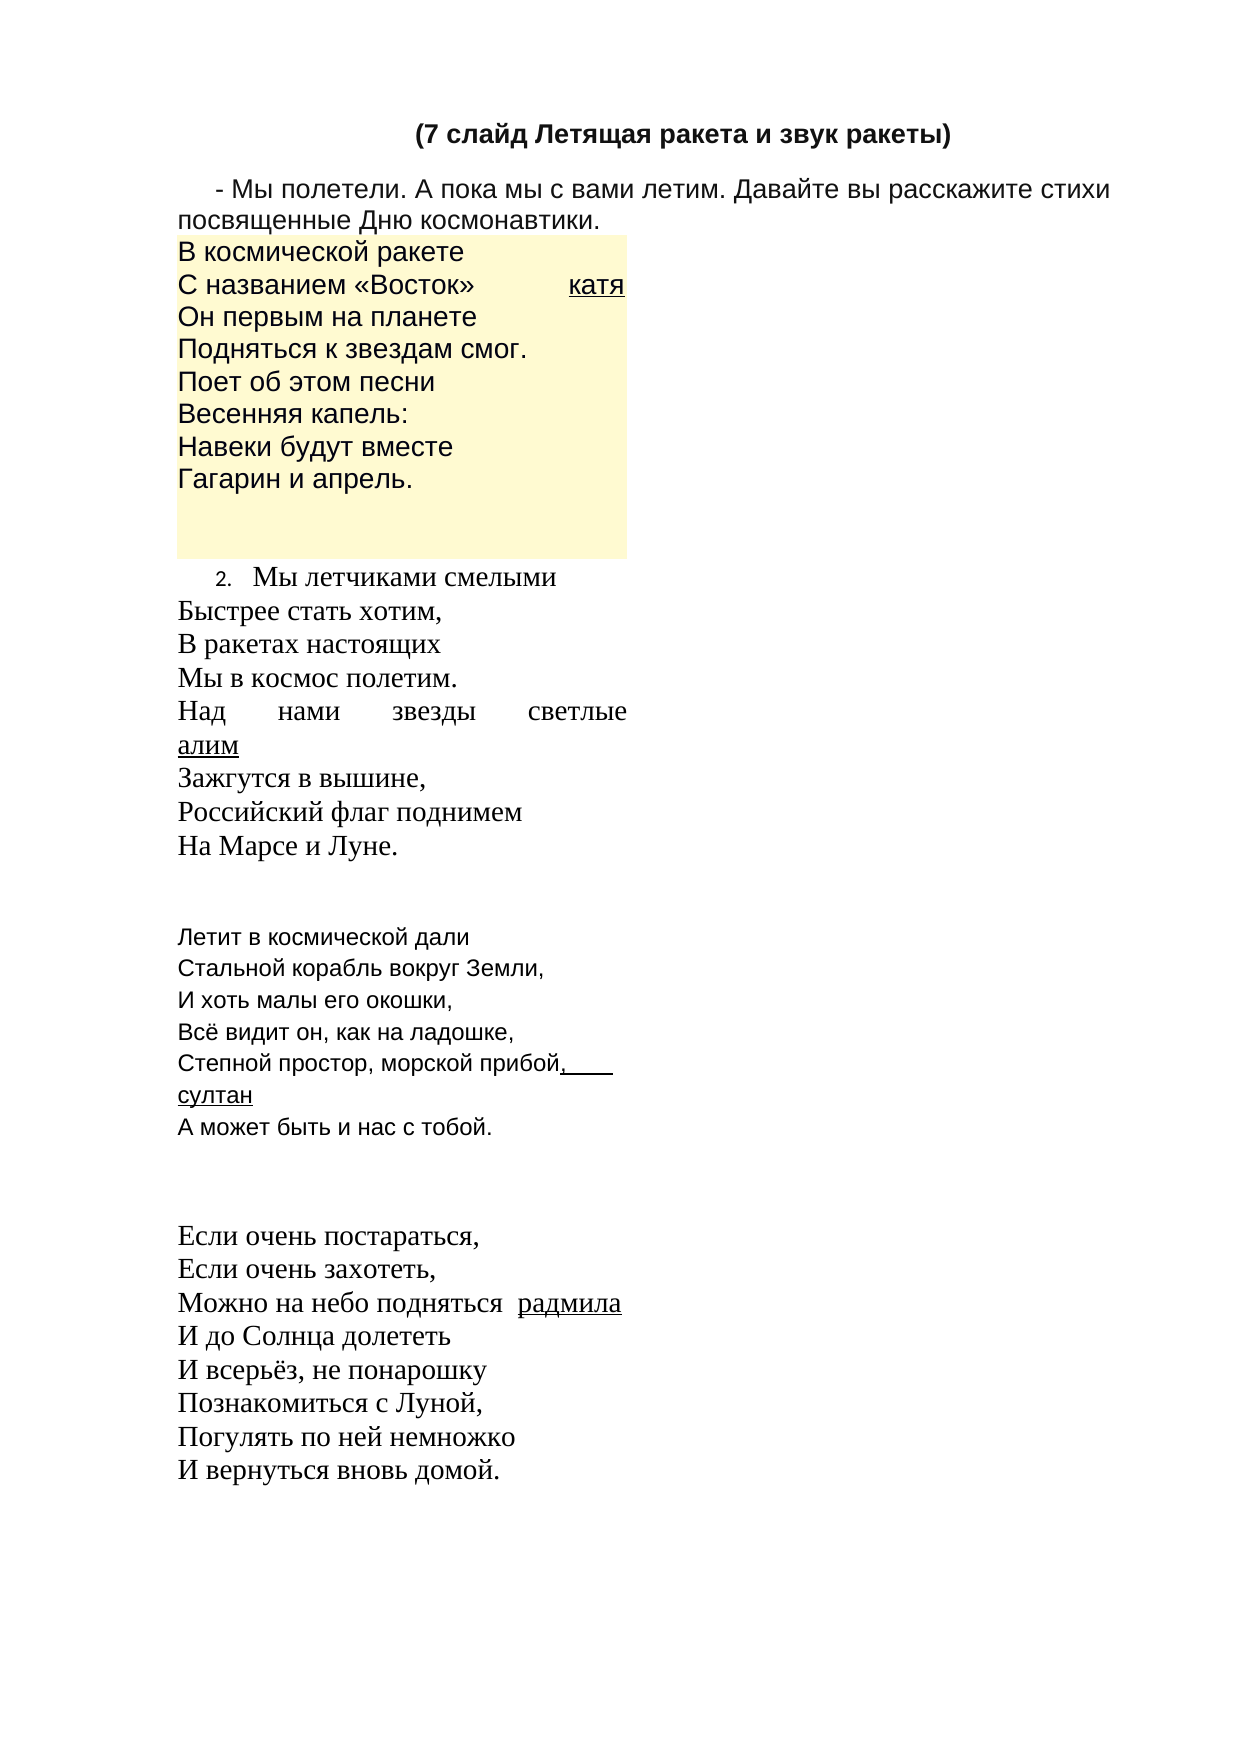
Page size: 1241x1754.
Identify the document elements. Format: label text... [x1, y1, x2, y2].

text (7 слайд Летящая ракета и звук ракеты) [177, 118, 1152, 149]
text Если очень захотеть, [177, 1251, 627, 1285]
text Зажгутся в вышине, [177, 761, 627, 794]
text И вернуться вновь домой. [177, 1452, 627, 1486]
text И всерьёз, не понарошку [177, 1352, 627, 1385]
text Быстрее стать хотим, [177, 593, 627, 626]
text В космической ракете С названием «Восток» катя Он первым на планете Подняться к звездам смог. Поет об этом песни Весенняя капель: Навеки будут вместе Гагарин и апрель. [177, 235, 627, 494]
text И до Солнца долететь [177, 1318, 627, 1352]
text Летит в космической дали Стальной корабль вокруг Земли, И хоть малы его окошки, Всё видит он, как на ладошке, Степной простор, морской прибой, султан А может быть и нас с тобой. [177, 923, 627, 1140]
text Над нами звезды светлые алим [177, 693, 627, 761]
text В ракетах настоящих [177, 626, 627, 660]
text Погулять по ней немножко [177, 1419, 627, 1452]
text Если очень постараться, [177, 1218, 627, 1251]
text Можно на небо подняться радмила [177, 1285, 627, 1318]
text На Марсе и Луне. [177, 828, 627, 861]
list Мы летчиками смелыми [215, 559, 627, 593]
text Мы в космос полетим. [177, 660, 627, 693]
text Российский флаг поднимем [177, 794, 627, 828]
text - Мы полетели. А пока мы с вами летим. Давайте вы расскажите стихи посвященные Дню космонавтики. [177, 173, 1152, 235]
text Познакомиться с Луной, [177, 1385, 627, 1419]
